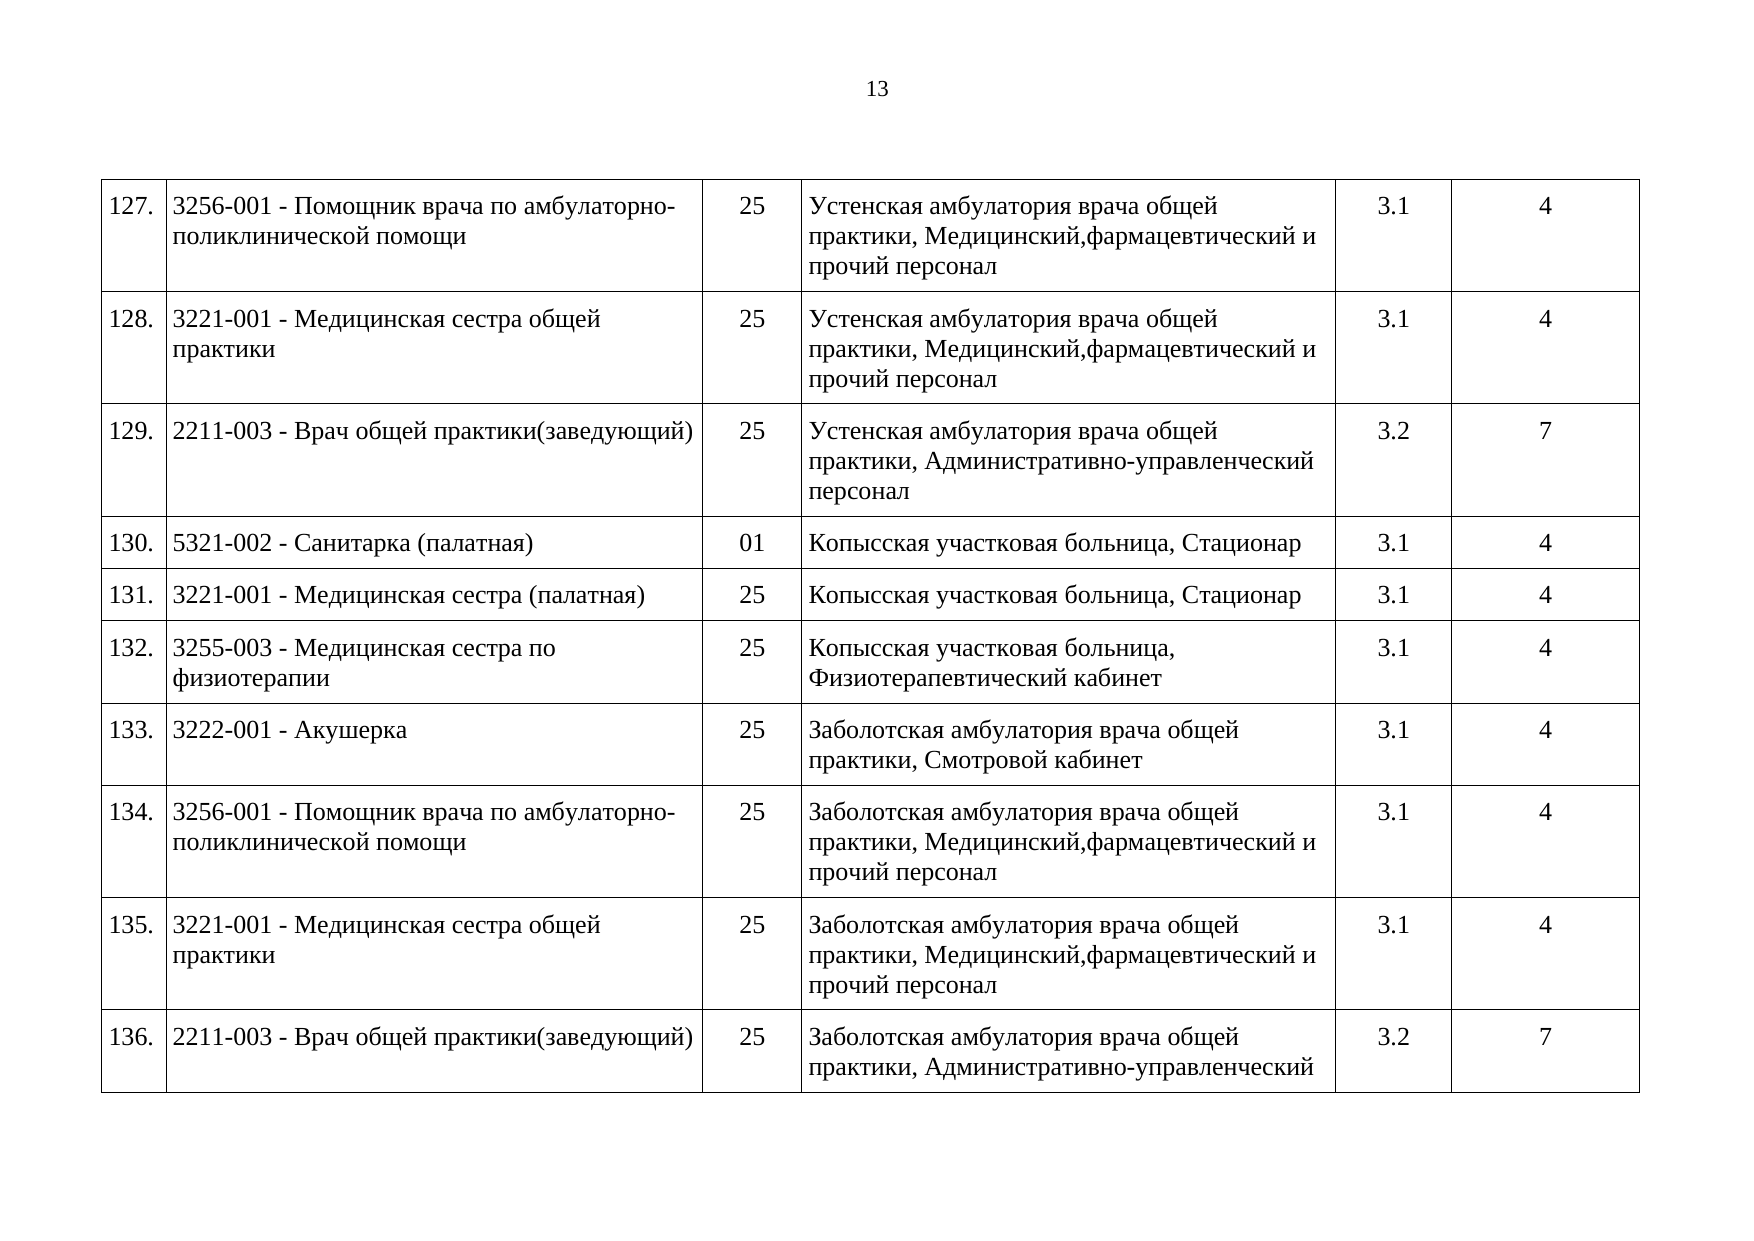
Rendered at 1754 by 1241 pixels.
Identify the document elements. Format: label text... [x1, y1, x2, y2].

table_cell Копысская участковая больница, Стационар [802, 569, 1335, 620]
table_cell 3221-001 - Медицинская сестра (палатная) [167, 569, 702, 620]
table_cell [102, 786, 166, 897]
table_cell 25 [703, 180, 801, 291]
table_cell 2211-003 - Врач общей практики(заведующий) [167, 404, 702, 516]
table_cell Копысская участковая больница, Физиотерапевтический кабинет [802, 621, 1335, 702]
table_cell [802, 1010, 1335, 1092]
table_cell 3.1 [1336, 786, 1451, 897]
table_cell 5321-002 - Санитарка (палатная) [167, 517, 702, 568]
table_cell 25 [703, 621, 801, 702]
table_cell Копысская участковая больница, Стационар [802, 517, 1335, 568]
table_cell 3.2 [1336, 1010, 1451, 1092]
table_cell [102, 569, 166, 620]
table_cell Устенская амбулатория врача общей практики, Медицинский,фармацевтический и прочий персонал [802, 180, 1335, 291]
table_cell 3.1 [1336, 898, 1451, 1009]
table_cell [102, 704, 166, 785]
table_cell [102, 180, 166, 291]
table_cell 3.1 [1336, 621, 1451, 702]
table_cell 3256-001 - Помощник врача по амбулаторно-поликлинической помощи [167, 180, 702, 291]
table_cell 3.1 [1336, 180, 1451, 291]
table_cell 3256-001 - Помощник врача по амбулаторно-поликлинической помощи [167, 786, 702, 897]
table_cell 25 [703, 704, 801, 785]
table_cell 25 [703, 569, 801, 620]
table_cell 7 [1452, 404, 1639, 516]
table_cell [102, 898, 166, 1009]
table_cell 25 [703, 786, 801, 897]
table_cell [102, 292, 166, 403]
table_cell 3.1 [1336, 517, 1451, 568]
table_cell Устенская амбулатория врача общей практики, Медицинский,фармацевтический и прочий персонал [802, 292, 1335, 403]
table_cell 3.1 [1336, 704, 1451, 785]
table_cell [102, 1010, 166, 1092]
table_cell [167, 1010, 702, 1092]
table_cell 01 [703, 517, 801, 568]
table_cell 3255-003 - Медицинская сестра по физиотерапии [167, 621, 702, 702]
table_cell 3.1 [1336, 569, 1451, 620]
table_cell 4 [1452, 621, 1639, 702]
table_cell 4 [1452, 569, 1639, 620]
table_cell 25 [703, 1010, 801, 1092]
table_cell 3221-001 - Медицинская сестра общей практики [167, 292, 702, 403]
table_cell [102, 404, 166, 516]
table_cell 4 [1452, 898, 1639, 1009]
table_cell 4 [1452, 517, 1639, 568]
table_cell 25 [703, 292, 801, 403]
table_cell Устенская амбулатория врача общей практики, Административно-управленческий персонал [802, 404, 1335, 516]
table_cell 25 [703, 898, 801, 1009]
table_cell 3221-001 - Медицинская сестра общей практики [167, 898, 702, 1009]
table_cell 4 [1452, 704, 1639, 785]
table_cell 7 [1452, 1010, 1639, 1092]
table_cell 4 [1452, 786, 1639, 897]
table_cell 25 [703, 404, 801, 516]
table_cell Заболотская амбулатория врача общей практики, Смотровой кабинет [802, 704, 1335, 785]
table_cell 3.2 [1336, 404, 1451, 516]
table_cell 3222-001 - Акушерка [167, 704, 702, 785]
table_cell 4 [1452, 180, 1639, 291]
table_cell Заболотская амбулатория врача общей практики, Медицинский,фармацевтический и прочий персонал [802, 786, 1335, 897]
table_cell 4 [1452, 292, 1639, 403]
table_cell [102, 517, 166, 568]
table_cell Заболотская амбулатория врача общей практики, Медицинский,фармацевтический и прочий персонал [802, 898, 1335, 1009]
table_cell [102, 621, 166, 702]
table_cell 3.1 [1336, 292, 1451, 403]
